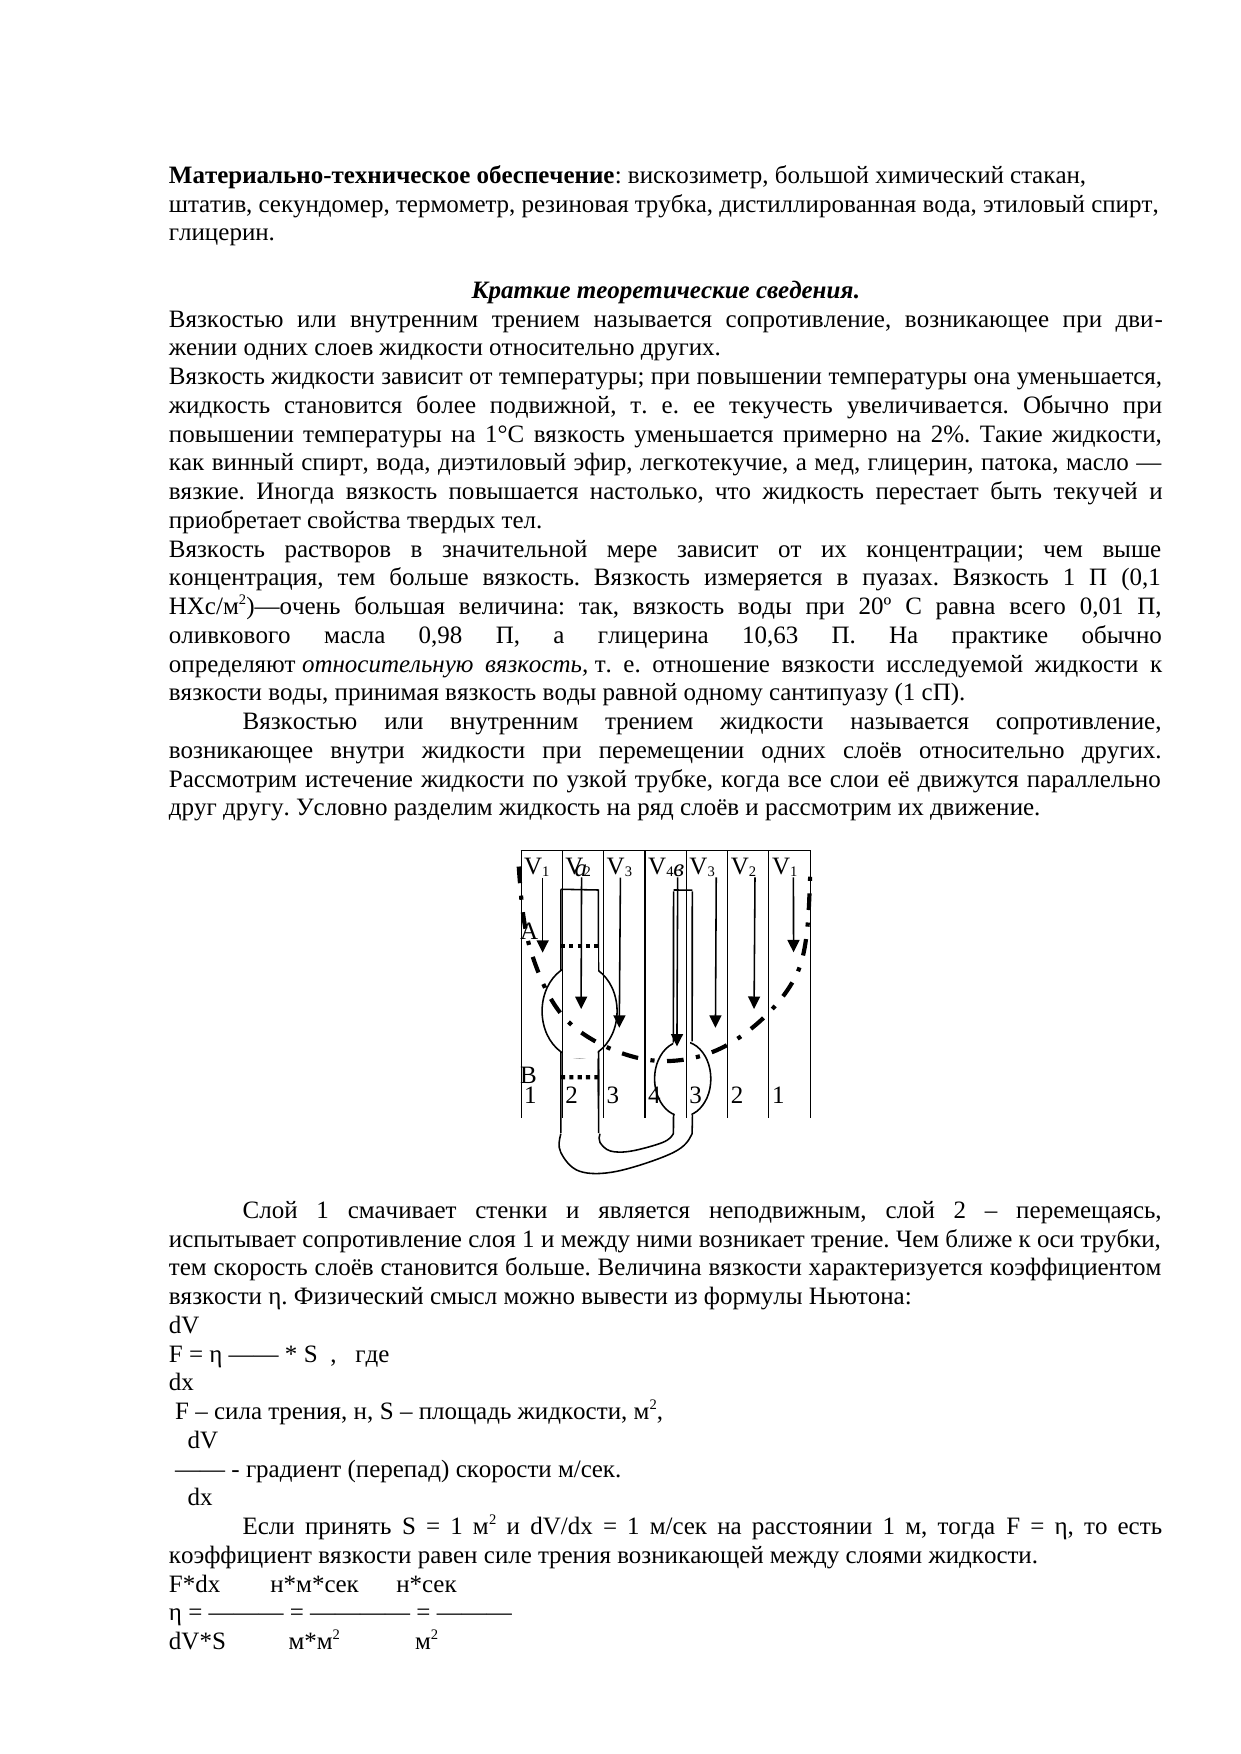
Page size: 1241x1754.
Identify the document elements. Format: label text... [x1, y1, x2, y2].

text —— - градиент (перепад) скорости м/сек. [169, 1454, 1162, 1482]
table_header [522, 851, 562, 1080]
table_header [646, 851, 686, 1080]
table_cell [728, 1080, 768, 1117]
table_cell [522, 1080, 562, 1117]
text η = ——— = ———— = ——— [169, 1597, 1162, 1626]
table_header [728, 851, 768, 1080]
text Материально-техническое обеспечение: вискозиметр, большой химический стакан, штатив, секундомер, термометр, резиновая трубка, дистиллированная вода, этиловый спирт, глицерин. [169, 160, 1162, 246]
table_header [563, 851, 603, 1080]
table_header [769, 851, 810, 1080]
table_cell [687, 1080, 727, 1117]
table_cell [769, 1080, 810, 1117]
text Краткие теоретические сведения. [169, 275, 1162, 304]
text dx [169, 1367, 1162, 1396]
text dV*S м*м2 м2 [169, 1626, 1162, 1655]
text F*dx н*м*сек н*сек [169, 1569, 1162, 1597]
text dx [169, 1482, 1162, 1511]
text dV [169, 1425, 1162, 1454]
text dV [169, 1310, 1162, 1339]
text Вязкость растворов в значительной мере зависит от их концентрации; чем выше концентрация, тем больше вязкость. Вязкость измеряется в пуазах. Вязкость 1 П (0,1 НXс/м2)—очень большая величина: так, вязкость воды при 20º С равна всего 0,01 П, оливкового масла 0,98 П, а глицерина 10,63 П. На практике обычно определяют относительную вязкость, т. е. отношение вязкости исследуемой жидкости к вязкости воды, принимая вязкость воды равной одному сантипуазу (1 сП). [169, 534, 1162, 706]
text F – сила трения, н, S – площадь жидкости, м2, [169, 1396, 1162, 1425]
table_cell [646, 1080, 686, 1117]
text Вязкостью или внутренним трением называется сопротивление, возникающее при движении одних слоев жидкости относительно других. [169, 304, 1162, 361]
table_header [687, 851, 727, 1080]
text Вязкость жидкости зависит от температуры; при повышении температуры она уменьшается, жидкость становится более подвижной, т. е. ее текучесть увеличивается. Обычно при повышении температуры на 1°С вязкость уменьшается примерно на 2%. Такие жидкости, как винный спирт, вода, диэтиловый эфир, легкотекучие, а мед, глицерин, патока, масло — вязкие. Иногда вязкость повышается настолько, что жидкость перестает быть текучей и приобретает свойства твердых тел. [169, 361, 1162, 534]
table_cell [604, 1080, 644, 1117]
text Если принять S = и dV/dx = 1 м/сек на расстоянии , тогда F = η, то есть коэффициент вязкости равен силе трения возникающей между слоями жидкости. [169, 1511, 1162, 1569]
text Вязкостью или внутренним трением жидкости называется сопротивление, возникающее внутри жидкости при перемещении одних слоёв относительно других. Рассмотрим истечение жидкости по узкой трубке, когда все слои её движутся параллельно друг другу. Условно разделим жидкость на ряд слоёв и рассмотрим их движение. [169, 706, 1162, 821]
text F = η —— * S , где [169, 1339, 1162, 1367]
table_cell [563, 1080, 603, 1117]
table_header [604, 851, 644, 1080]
text Слой 1 смачивает стенки и является неподвижным, слой 2 – перемещаясь, испытывает сопротивление слоя 1 и между ними возникает трение. Чем ближе к оси трубки, тем скорость слоёв становится больше. Величина вязкости характеризуется коэффициентом вязкости η. Физический смысл можно вывести из формулы Ньютона: [169, 1195, 1162, 1310]
